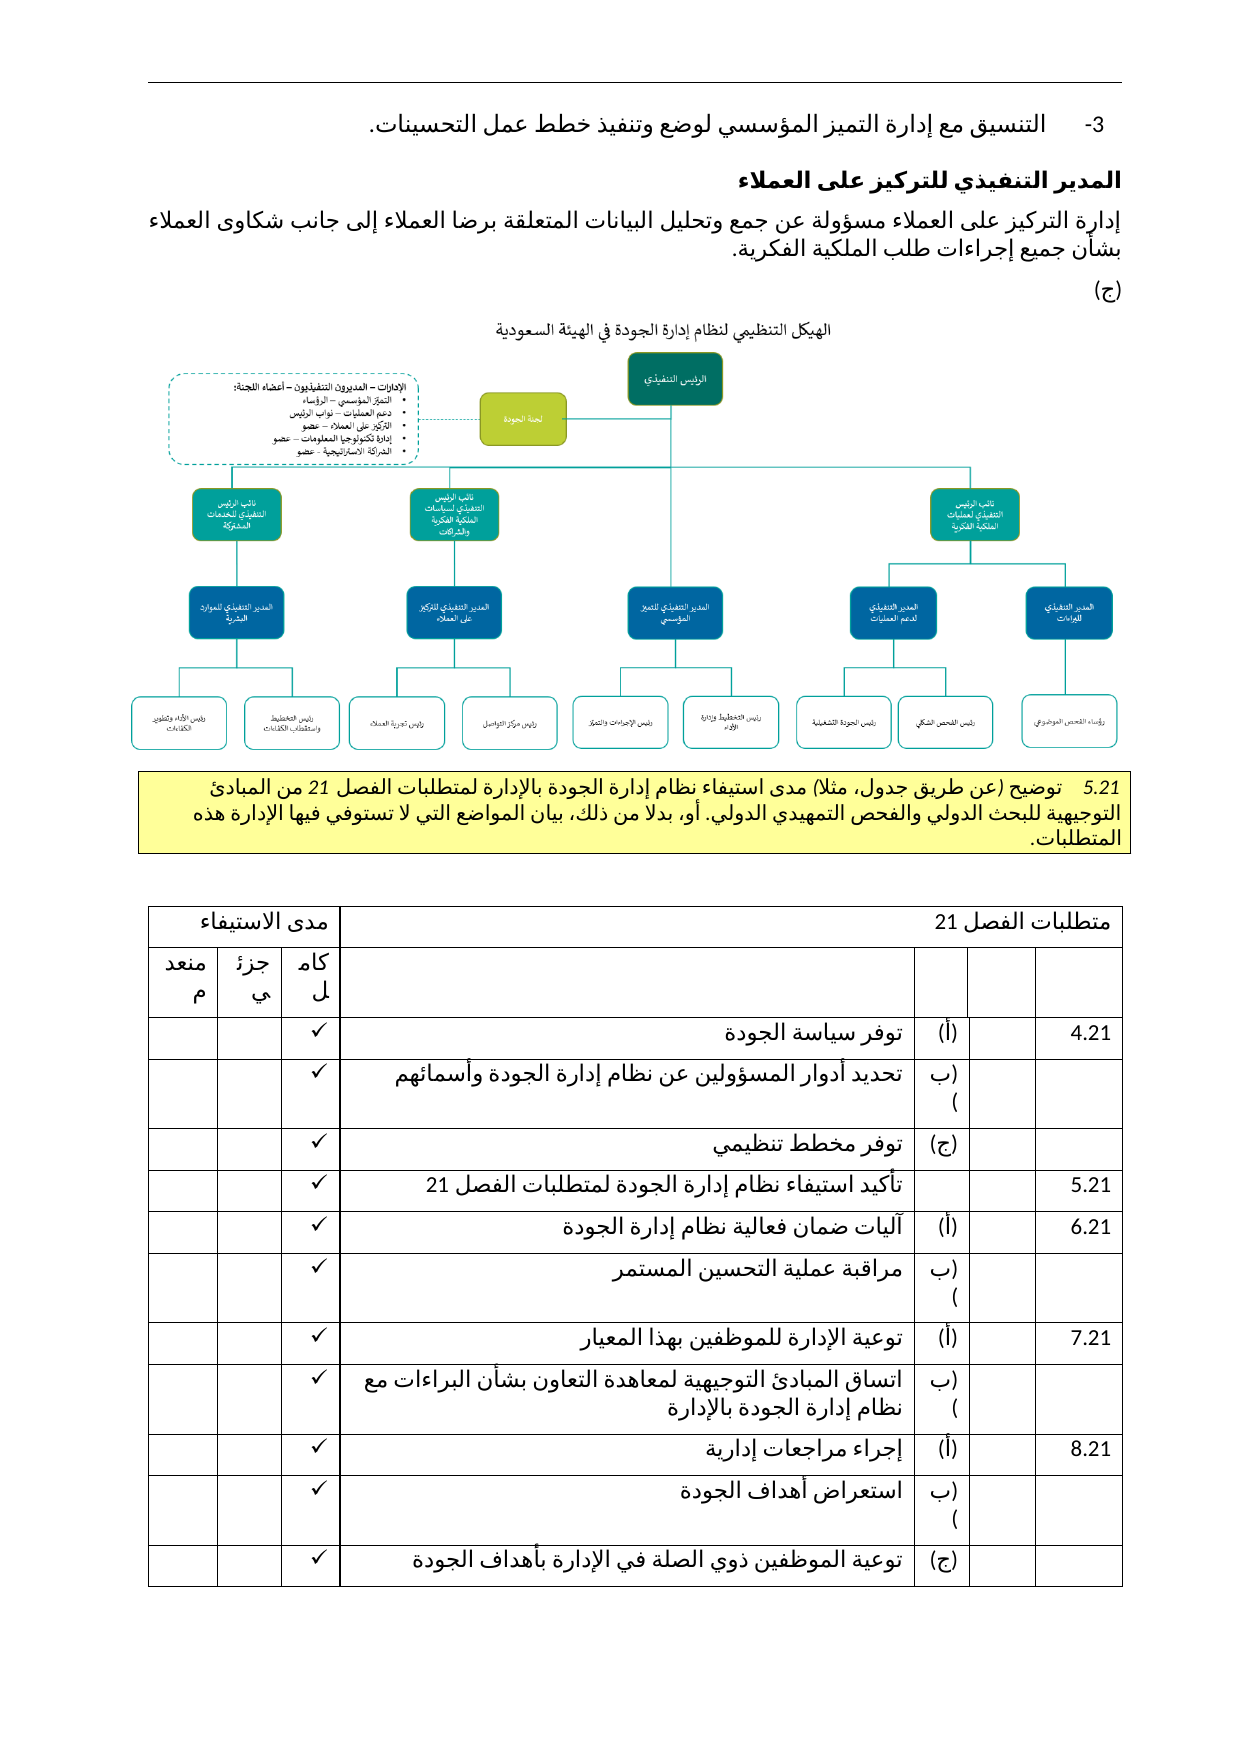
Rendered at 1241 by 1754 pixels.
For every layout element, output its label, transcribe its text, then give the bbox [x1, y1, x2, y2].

table_cell [218, 1129, 281, 1169]
picture [126, 315, 1122, 756]
text 5.21 توضيح (عن طريق جدول، مثلا) مدى استيفاء نظام إدارة الجودة بالإدارة لمتطلبات الفصل 21 من المبادئ التوجيهية للبحث الدولي والفحص التمهيدي الدولي. أو، بدلا من ذلك، بيان المواضع التي لا تستوفي فيها الإدارة هذه المتطلبات. [139, 772, 1130, 853]
table_cell [970, 1476, 1035, 1544]
table_cell [968, 948, 1035, 1017]
table_header مدى الاستيفاء [149, 907, 339, 947]
table_cell [970, 1546, 1035, 1586]
table_cell [970, 1254, 1035, 1322]
table_cell [218, 1018, 281, 1058]
table_cell [915, 1171, 969, 1211]
table_cell [915, 948, 967, 1017]
table_cell [149, 1323, 217, 1364]
table_cell 8.21 [1036, 1435, 1122, 1475]
table_cell (أ) [915, 1435, 969, 1475]
table_cell [282, 1129, 339, 1169]
table_cell (ج) [915, 1129, 969, 1169]
table_cell [282, 1018, 339, 1058]
table_cell تأكيد استيفاء نظام إدارة الجودة لمتطلبات الفصل 21 [341, 1171, 914, 1211]
table_cell [218, 1365, 281, 1433]
table_cell [1036, 948, 1122, 1017]
table_cell [218, 1171, 281, 1211]
table_cell مراقبة عملية التحسين المستمر [341, 1254, 914, 1322]
table_header متطلبات الفصل 21 [341, 907, 1122, 947]
table_cell [1036, 1254, 1122, 1322]
table_cell كامل [282, 948, 339, 1017]
table_cell [218, 1254, 281, 1322]
table_cell استعراض أهداف الجودة [341, 1476, 914, 1544]
table_cell [282, 1171, 339, 1211]
table_cell [970, 1435, 1035, 1475]
table_cell [1036, 1365, 1122, 1433]
table_cell [149, 1171, 217, 1211]
table_cell [149, 1129, 217, 1169]
table_cell جزئي [218, 948, 281, 1017]
table_cell إجراء مراجعات إدارية [341, 1435, 914, 1475]
table_cell [970, 1171, 1035, 1211]
table_cell 6.21 [1036, 1212, 1122, 1253]
table_cell [1036, 1476, 1122, 1544]
text المدير التنفيذي للتركيز على العملاء [148, 166, 1122, 194]
table_cell 4.21 [1036, 1018, 1122, 1058]
table_cell [218, 1212, 281, 1253]
table_cell اتساق المبادئ التوجيهية لمعاهدة التعاون بشأن البراءات مع نظام إدارة الجودة بالإدارة [341, 1365, 914, 1433]
table_cell [341, 948, 914, 1017]
table_cell [218, 1476, 281, 1544]
table_cell [970, 1060, 1035, 1128]
table_cell (ج) [915, 1546, 969, 1586]
table_cell [970, 1212, 1035, 1253]
table_cell [282, 1546, 339, 1586]
table_cell (ب) [915, 1060, 969, 1128]
table_cell [218, 1435, 281, 1475]
table_cell [282, 1254, 339, 1322]
table_cell (ب) [915, 1365, 969, 1433]
table_cell [149, 1365, 217, 1433]
table_cell [282, 1476, 339, 1544]
table_cell [149, 1018, 217, 1058]
table_cell [218, 1060, 281, 1128]
table_cell 5.21 [1036, 1171, 1122, 1211]
table_cell [282, 1212, 339, 1253]
table_cell توعية الإدارة للموظفين بهذا المعيار [341, 1323, 914, 1364]
table_cell [970, 1323, 1035, 1364]
table_cell منعدم [149, 948, 217, 1017]
table_cell (أ) [915, 1323, 969, 1364]
table_cell [218, 1546, 281, 1586]
text إدارة التركيز على العملاء مسؤولة عن جمع وتحليل البيانات المتعلقة برضا العملاء إلى جانب شكاوى العملاء بشأن جميع إجراءات طلب الملكية الفكرية. [148, 206, 1122, 262]
table_cell [149, 1435, 217, 1475]
table_cell [970, 1365, 1035, 1433]
table_cell [282, 1365, 339, 1433]
table_cell [970, 1018, 1035, 1058]
table_cell [1036, 1546, 1122, 1586]
table_cell [1036, 1129, 1122, 1169]
table_cell آليات ضمان فعالية نظام إدارة الجودة [341, 1212, 914, 1253]
table_cell توفر سياسة الجودة [341, 1018, 914, 1058]
table_cell (أ) [915, 1018, 969, 1058]
table_cell (أ) [915, 1212, 969, 1253]
table_cell [149, 1254, 217, 1322]
table_cell [149, 1476, 217, 1544]
table_cell (ب) [915, 1254, 969, 1322]
table_cell [149, 1546, 217, 1586]
list التنسيق مع إدارة التميز المؤسسي لوضع وتنفيذ خطط عمل التحسينات. [148, 109, 1084, 138]
text (ج) [148, 275, 1122, 303]
table_cell [218, 1323, 281, 1364]
table_cell [1036, 1060, 1122, 1128]
table_cell (ب) [915, 1476, 969, 1544]
table_cell [970, 1129, 1035, 1169]
table_cell [282, 1323, 339, 1364]
table_cell [282, 1435, 339, 1475]
table_cell توفر مخطط تنظيمي [341, 1129, 914, 1169]
table_cell توعية الموظفين ذوي الصلة في الإدارة بأهداف الجودة [341, 1546, 914, 1586]
table_cell [149, 1060, 217, 1128]
table_cell [282, 1060, 339, 1128]
table_cell 7.21 [1036, 1323, 1122, 1364]
table_cell تحديد أدوار المسؤولين عن نظام إدارة الجودة وأسمائهم [341, 1060, 914, 1128]
table_cell [149, 1212, 217, 1253]
